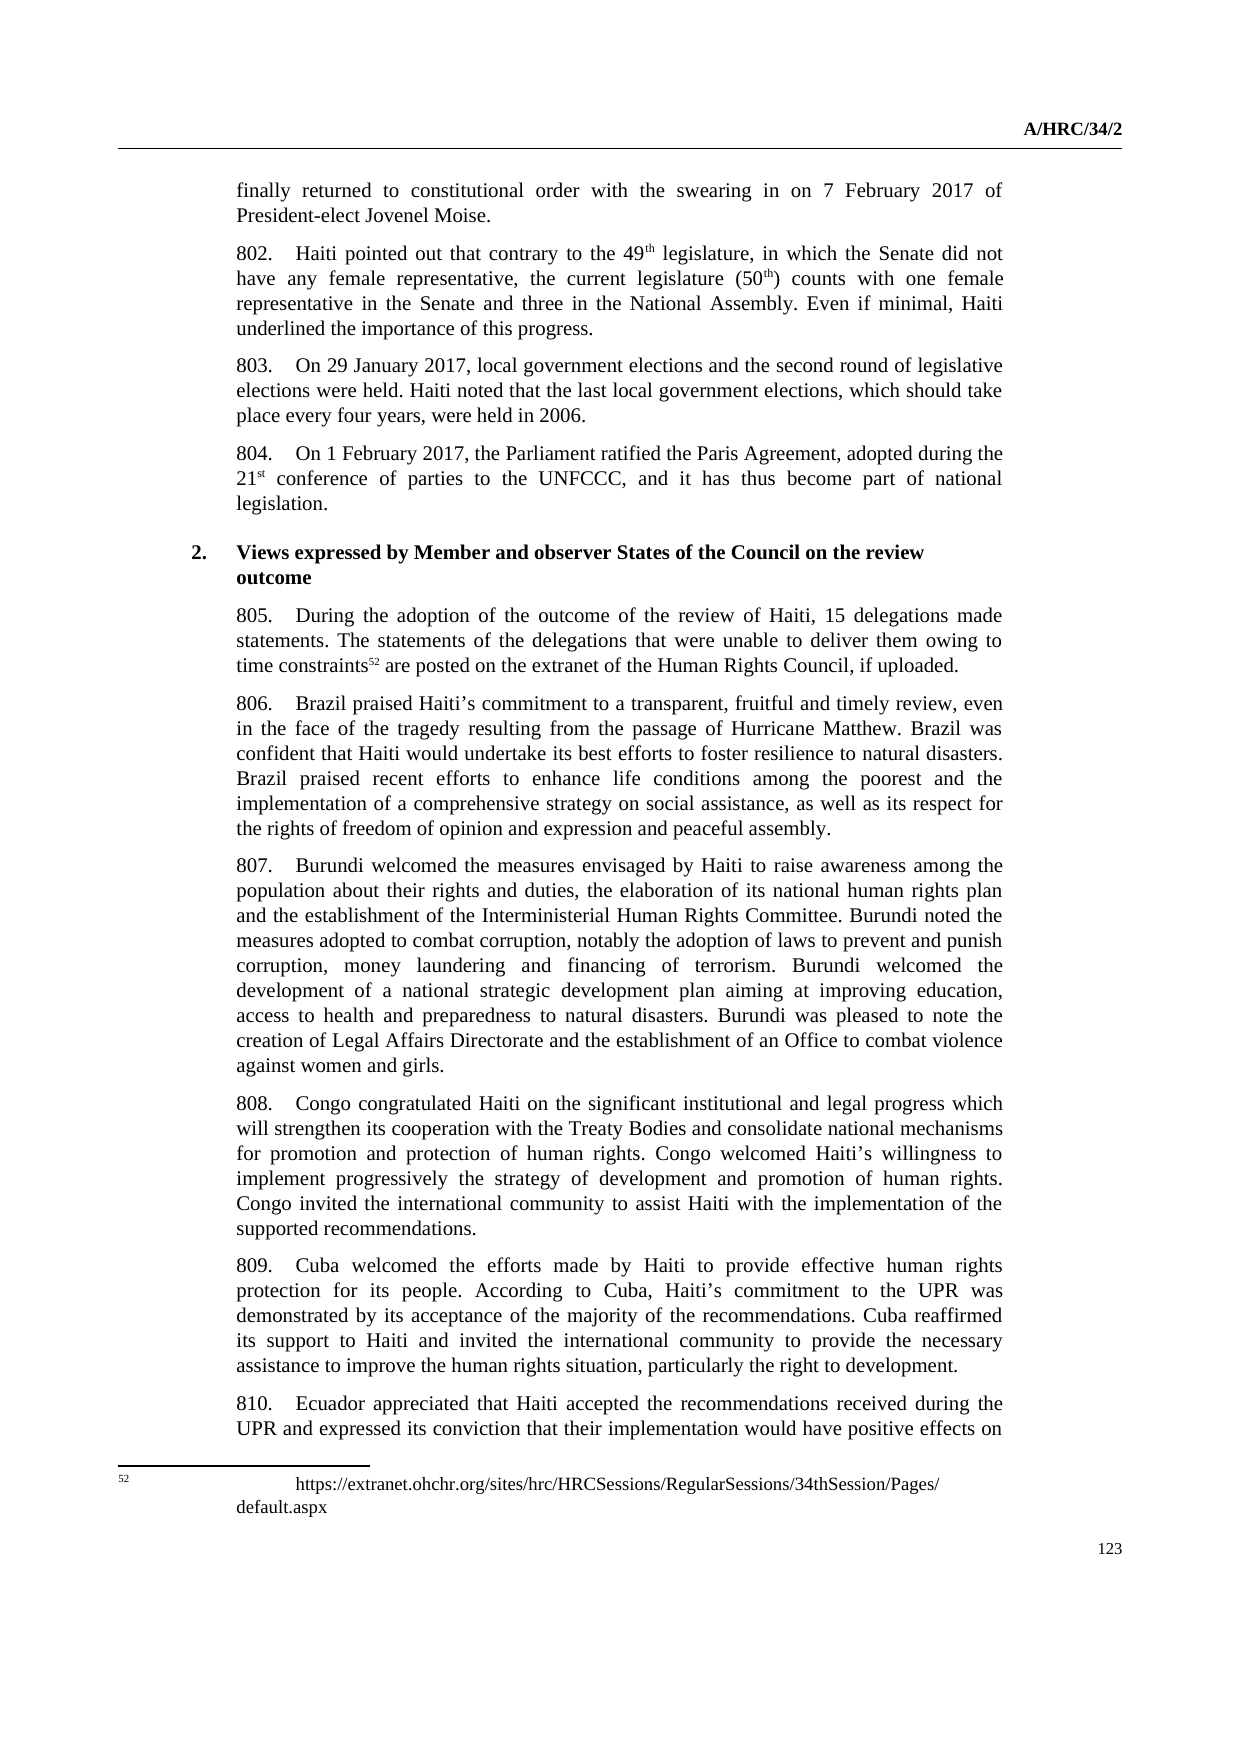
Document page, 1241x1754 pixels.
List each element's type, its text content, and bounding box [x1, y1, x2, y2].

text 805. During the adoption of the outcome of the review of Haiti, 15 delegations made statements. The statements of the delegations that were unable to deliver them owing to time constraints are posted on the extranet of the Human Rights Council, if uploaded. [236, 602, 1004, 677]
text 807. Burundi welcomed the measures envisaged by Haiti to raise awareness among the population about their rights and duties, the elaboration of its national human rights plan and the establishment of the Interministerial Human Rights Committee. Burundi noted the measures adopted to combat corruption, notably the adoption of laws to prevent and punish corruption, money laundering and financing of terrorism. Burundi welcomed the development of a national strategic development plan aiming at improving education, access to health and preparedness to natural disasters. Burundi was pleased to note the creation of Legal Affairs Directorate and the establishment of an Office to combat violence against women and girls. [236, 852, 1004, 1077]
text 804. On 1 February 2017, the Parliament ratified the Paris Agreement, adopted during the 21st conference of parties to the UNFCCC, and it has thus become part of national legislation. [236, 440, 1004, 515]
text 2. Views expressed by Member and observer States of the Council on the review outcome [118, 540, 1004, 590]
text 808. Congo congratulated Haiti on the significant institutional and legal progress which will strengthen its cooperation with the Treaty Bodies and consolidate national mechanisms for promotion and protection of human rights. Congo welcomed Haiti’s willingness to implement progressively the strategy of development and promotion of human rights. Congo invited the international community to assist Haiti with the implementation of the supported recommendations. [236, 1090, 1004, 1240]
text 806. Brazil praised Haiti’s commitment to a transparent, fruitful and timely review, even in the face of the tragedy resulting from the passage of Hurricane Matthew. Brazil was confident that Haiti would undertake its best efforts to foster resilience to natural disasters. Brazil praised recent efforts to enhance life conditions among the poorest and the implementation of a comprehensive strategy on social assistance, as well as its respect for the rights of freedom of opinion and expression and peaceful assembly. [236, 690, 1004, 840]
text 802. Haiti pointed out that contrary to the 49th legislature, in which the Senate did not have any female representative, the current legislature (50th) counts with one female representative in the Senate and three in the National Assembly. Even if minimal, Haiti underlined the importance of this progress. [236, 240, 1004, 340]
text 803. On 29 January 2017, local government elections and the second round of legislative elections were held. Haiti noted that the last local government elections, which should take place every four years, were held in 2006. [236, 352, 1004, 427]
text 809. Cuba welcomed the efforts made by Haiti to provide effective human rights protection for its people. According to Cuba, Haiti’s commitment to the UPR was demonstrated by its acceptance of the majority of the recommendations. Cuba reaffirmed its support to Haiti and invited the international community to provide the necessary assistance to improve the human rights situation, particularly the right to development. [236, 1252, 1004, 1377]
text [236, 177, 1004, 227]
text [236, 1390, 1004, 1440]
